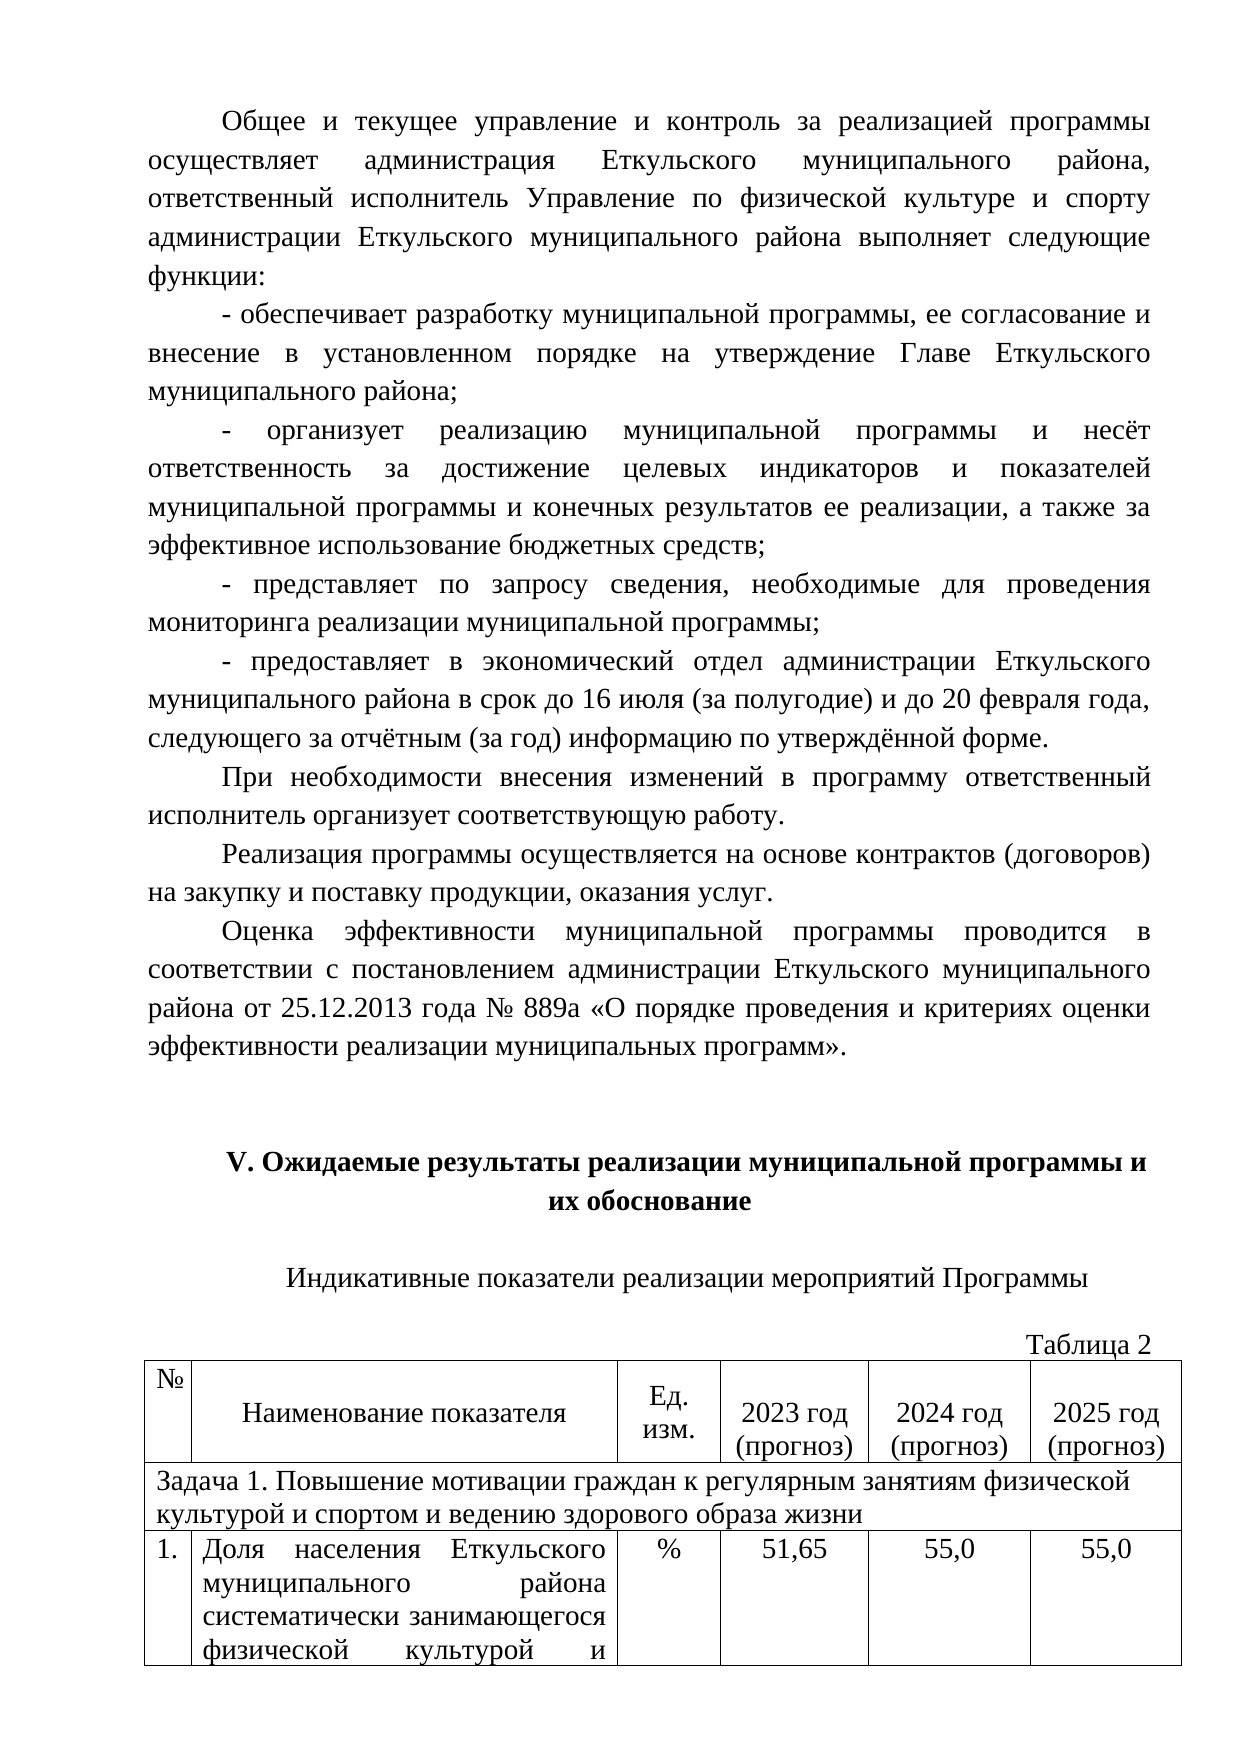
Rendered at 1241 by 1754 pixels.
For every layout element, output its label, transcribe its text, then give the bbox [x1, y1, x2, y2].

table_header Ед. изм. [618, 1361, 720, 1462]
table_header № [145, 1361, 191, 1462]
text Таблица 2 [223, 1327, 1152, 1360]
table_header 2023 год (прогноз) [721, 1361, 868, 1462]
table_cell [192, 1531, 617, 1665]
text При необходимости внесения изменений в программу ответственный исполнитель организует соответствующую работу. [148, 759, 1152, 831]
table_cell 55,0 [869, 1531, 1030, 1665]
text Реализация программы осуществляется на основе контрактов (договоров) на закупку и поставку продукции, оказания услуг. [148, 836, 1152, 908]
table_cell 1. [145, 1531, 191, 1665]
text - представляет по запросу сведения, необходимые для проведения мониторинга реализации муниципальной программы; [148, 566, 1152, 638]
table_header Наименование показателя [192, 1361, 617, 1462]
table_cell Задача 1. Повышение мотивации граждан к регулярным занятиям физической культурой и спортом и ведению здорового образа жизни [145, 1463, 1181, 1530]
table_header 2025 год (прогноз) [1031, 1361, 1181, 1462]
table_cell % [618, 1531, 720, 1665]
text Индикативные показатели реализации мероприятий Программы [223, 1260, 1152, 1293]
text - предоставляет в экономический отдел администрации Еткульского муниципального района в срок до 16 июля (за полугодие) и до 20 февраля года, следующего за отчётным (за год) информацию по утверждённой форме. [148, 643, 1152, 754]
text Общее и текущее управление и контроль за реализацией программы осуществляет администрация Еткульского муниципального района, ответственный исполнитель Управление по физической культуре и спорту администрации Еткульского муниципального района выполняет следующие функции: [148, 103, 1152, 291]
text - обеспечивает разработку муниципальной программы, ее согласование и внесение в установленном порядке на утверждение Главе Еткульского муниципального района; [148, 296, 1152, 407]
table_cell 51,65 [721, 1531, 868, 1665]
text Оценка эффективности муниципальной программы проводится в соответствии с постановлением администрации Еткульского муниципального района от 25.12.2013 года № 889а «О порядке проведения и критериях оценки эффективности реализации муниципальных программ». [148, 913, 1152, 1062]
table_cell 55,0 [1031, 1531, 1181, 1665]
table_header 2024 год (прогноз) [869, 1361, 1030, 1462]
text - организует реализацию муниципальной программы и несёт ответственность за достижение целевых индикаторов и показателей муниципальной программы и конечных результатов ее реализации, а также за эффективное использование бюджетных средств; [148, 412, 1152, 561]
text V. Ожидаемые результаты реализации муниципальной программы и их обоснование [148, 1144, 1152, 1216]
